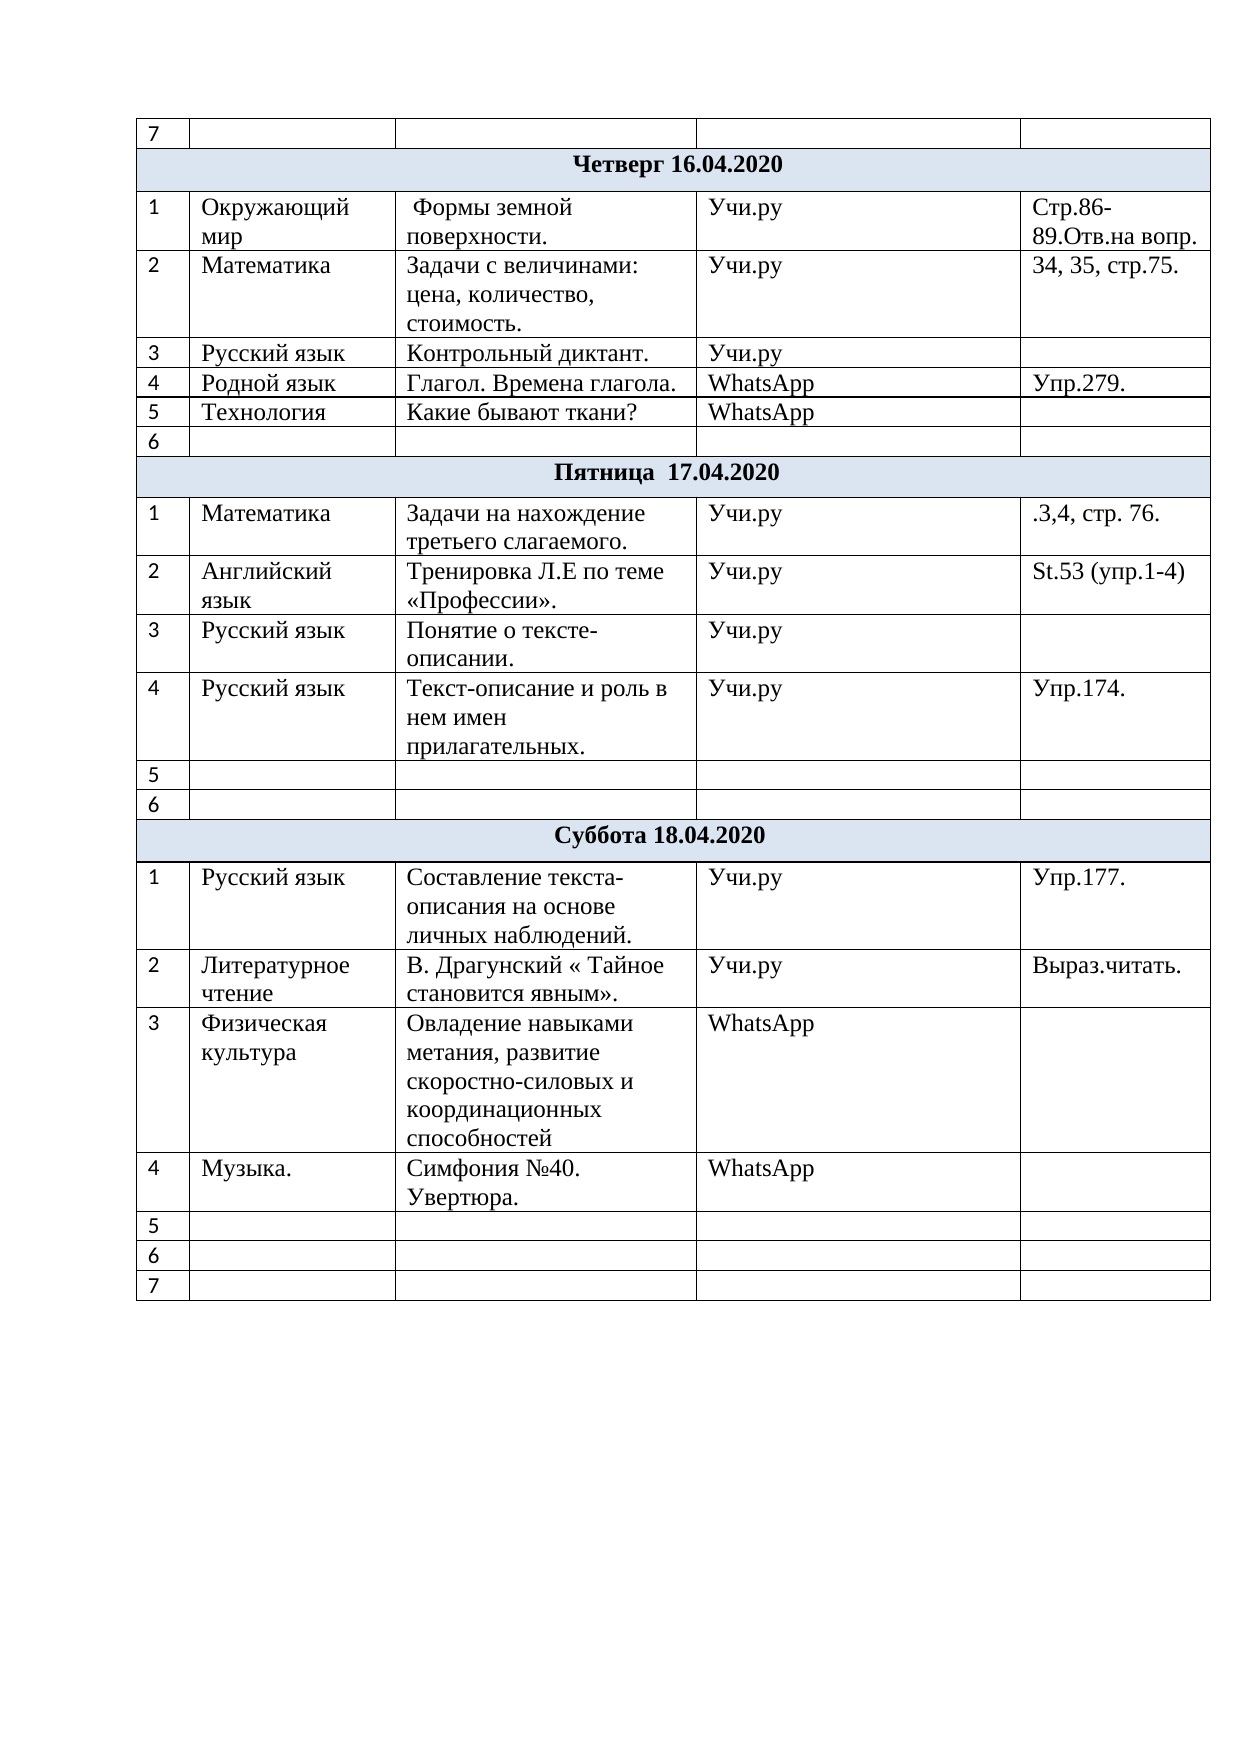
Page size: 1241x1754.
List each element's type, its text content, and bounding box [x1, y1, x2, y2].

table_cell WhatsApp [697, 1008, 1020, 1152]
table_cell [190, 1241, 395, 1270]
table_cell Симфония №40. Увертюра. [396, 1153, 696, 1211]
table_cell Технология [190, 398, 395, 426]
table_cell [396, 790, 696, 819]
table_cell [396, 1271, 696, 1300]
table_cell [1021, 338, 1210, 367]
table_cell Учи.ру [697, 556, 1020, 614]
table_cell Учи.ру [697, 498, 1020, 555]
table_cell Выраз.читать. [1021, 950, 1210, 1007]
table_cell [1021, 1008, 1210, 1152]
table_cell Математика [190, 498, 395, 555]
table_cell Упр.177. [1021, 863, 1210, 949]
table_cell [1021, 790, 1210, 819]
table_cell [396, 761, 696, 789]
table_cell Русский язык [190, 338, 395, 367]
table_cell Учи.ру [697, 338, 1020, 367]
table_cell 2 [137, 950, 189, 1007]
table_cell .3,4, стр. 76. [1021, 498, 1210, 555]
table_cell [1021, 1212, 1210, 1240]
table_cell WhatsApp [697, 398, 1020, 426]
table_cell 5 [137, 761, 189, 789]
table_cell WhatsApp [697, 1153, 1020, 1211]
table_cell [697, 427, 1020, 456]
table_cell 1 [137, 863, 189, 949]
table_cell [190, 119, 395, 148]
table_cell [190, 1271, 395, 1300]
table_cell 6 [137, 427, 189, 456]
table_cell 7 [137, 1271, 189, 1300]
table_cell Контрольный диктант. [396, 338, 696, 367]
table_cell [1021, 1153, 1210, 1211]
table_cell Русский язык [190, 615, 395, 672]
table_cell 3 [137, 338, 189, 367]
table_cell [396, 427, 696, 456]
table_cell Родной язык [190, 368, 395, 396]
table_cell Русский язык [190, 673, 395, 759]
table_cell St.53 (упр.1-4) [1021, 556, 1210, 614]
table_cell [190, 761, 395, 789]
table_cell [1021, 398, 1210, 426]
table_cell 5 [137, 398, 189, 426]
table_cell [396, 1212, 696, 1240]
table_cell [1021, 427, 1210, 456]
table_cell Глагол. Времена глагола. [396, 368, 696, 396]
table_cell [190, 1212, 395, 1240]
table_cell Задачи на нахождение третьего слагаемого. [396, 498, 696, 555]
table_cell Суббота 18.04.2020 [137, 820, 1210, 861]
table_cell [190, 427, 395, 456]
table_cell Текст-описание и роль в нем имен прилагательных. [396, 673, 696, 759]
table_cell [697, 1271, 1020, 1300]
table_cell [697, 790, 1020, 819]
table_cell Учи.ру [697, 673, 1020, 759]
table_cell Понятие о тексте- описании. [396, 615, 696, 672]
table_cell Математика [190, 251, 395, 337]
table_cell В. Драгунский « Тайное становится явным». [396, 950, 696, 1007]
table_cell [1021, 119, 1210, 148]
table_cell 2 [137, 251, 189, 337]
table_cell 4 [137, 368, 189, 396]
table_cell Пятница 17.04.2020 [137, 457, 1210, 497]
table_cell 7 [137, 119, 189, 148]
table_cell 6 [137, 1241, 189, 1270]
table_cell Стр.86-89.Отв.на вопр. [1021, 192, 1210, 249]
table_cell [697, 761, 1020, 789]
table_cell Учи.ру [697, 950, 1020, 1007]
table_cell Английский язык [190, 556, 395, 614]
table_cell 3 [137, 1008, 189, 1152]
table_cell Учи.ру [697, 863, 1020, 949]
table_cell 1 [137, 192, 189, 249]
table_cell [396, 119, 696, 148]
table_cell Учи.ру [697, 192, 1020, 249]
table_cell 34, 35, стр.75. [1021, 251, 1210, 337]
table_cell Учи.ру [697, 615, 1020, 672]
table_cell Музыка. [190, 1153, 395, 1211]
table_cell Русский язык [190, 863, 395, 949]
table_cell 4 [137, 673, 189, 759]
table_cell [697, 1241, 1020, 1270]
table_cell Физическая культура [190, 1008, 395, 1152]
table_cell [1021, 761, 1210, 789]
table_cell Учи.ру [697, 251, 1020, 337]
table_cell Формы земной поверхности. [396, 192, 696, 249]
table_cell 2 [137, 556, 189, 614]
table_cell 6 [137, 790, 189, 819]
table_cell Литературное чтение [190, 950, 395, 1007]
table_cell 5 [137, 1212, 189, 1240]
table_cell [190, 790, 395, 819]
table_cell Тренировка Л.Е по теме «Профессии». [396, 556, 696, 614]
table_cell [1021, 1271, 1210, 1300]
table_cell Задачи с величинами: цена, количество, стоимость. [396, 251, 696, 337]
table_cell [697, 119, 1020, 148]
table_cell Четверг 16.04.2020 [137, 149, 1210, 191]
table_cell Окружающий мир [190, 192, 395, 249]
table_cell 4 [137, 1153, 189, 1211]
table_cell [1021, 1241, 1210, 1270]
table_cell [396, 1241, 696, 1270]
table_cell Овладение навыками метания, развитие скоростно-силовых и координационных способностей [396, 1008, 696, 1152]
table_cell [697, 1212, 1020, 1240]
table_cell Упр.174. [1021, 673, 1210, 759]
table_cell WhatsApp [697, 368, 1020, 396]
table_cell [1021, 615, 1210, 672]
table_cell 1 [137, 498, 189, 555]
table_cell Составление текста- описания на основе личных наблюдений. [396, 863, 696, 949]
table_cell Упр.279. [1021, 368, 1210, 396]
table_cell Какие бывают ткани? [396, 398, 696, 426]
table_cell 3 [137, 615, 189, 672]
